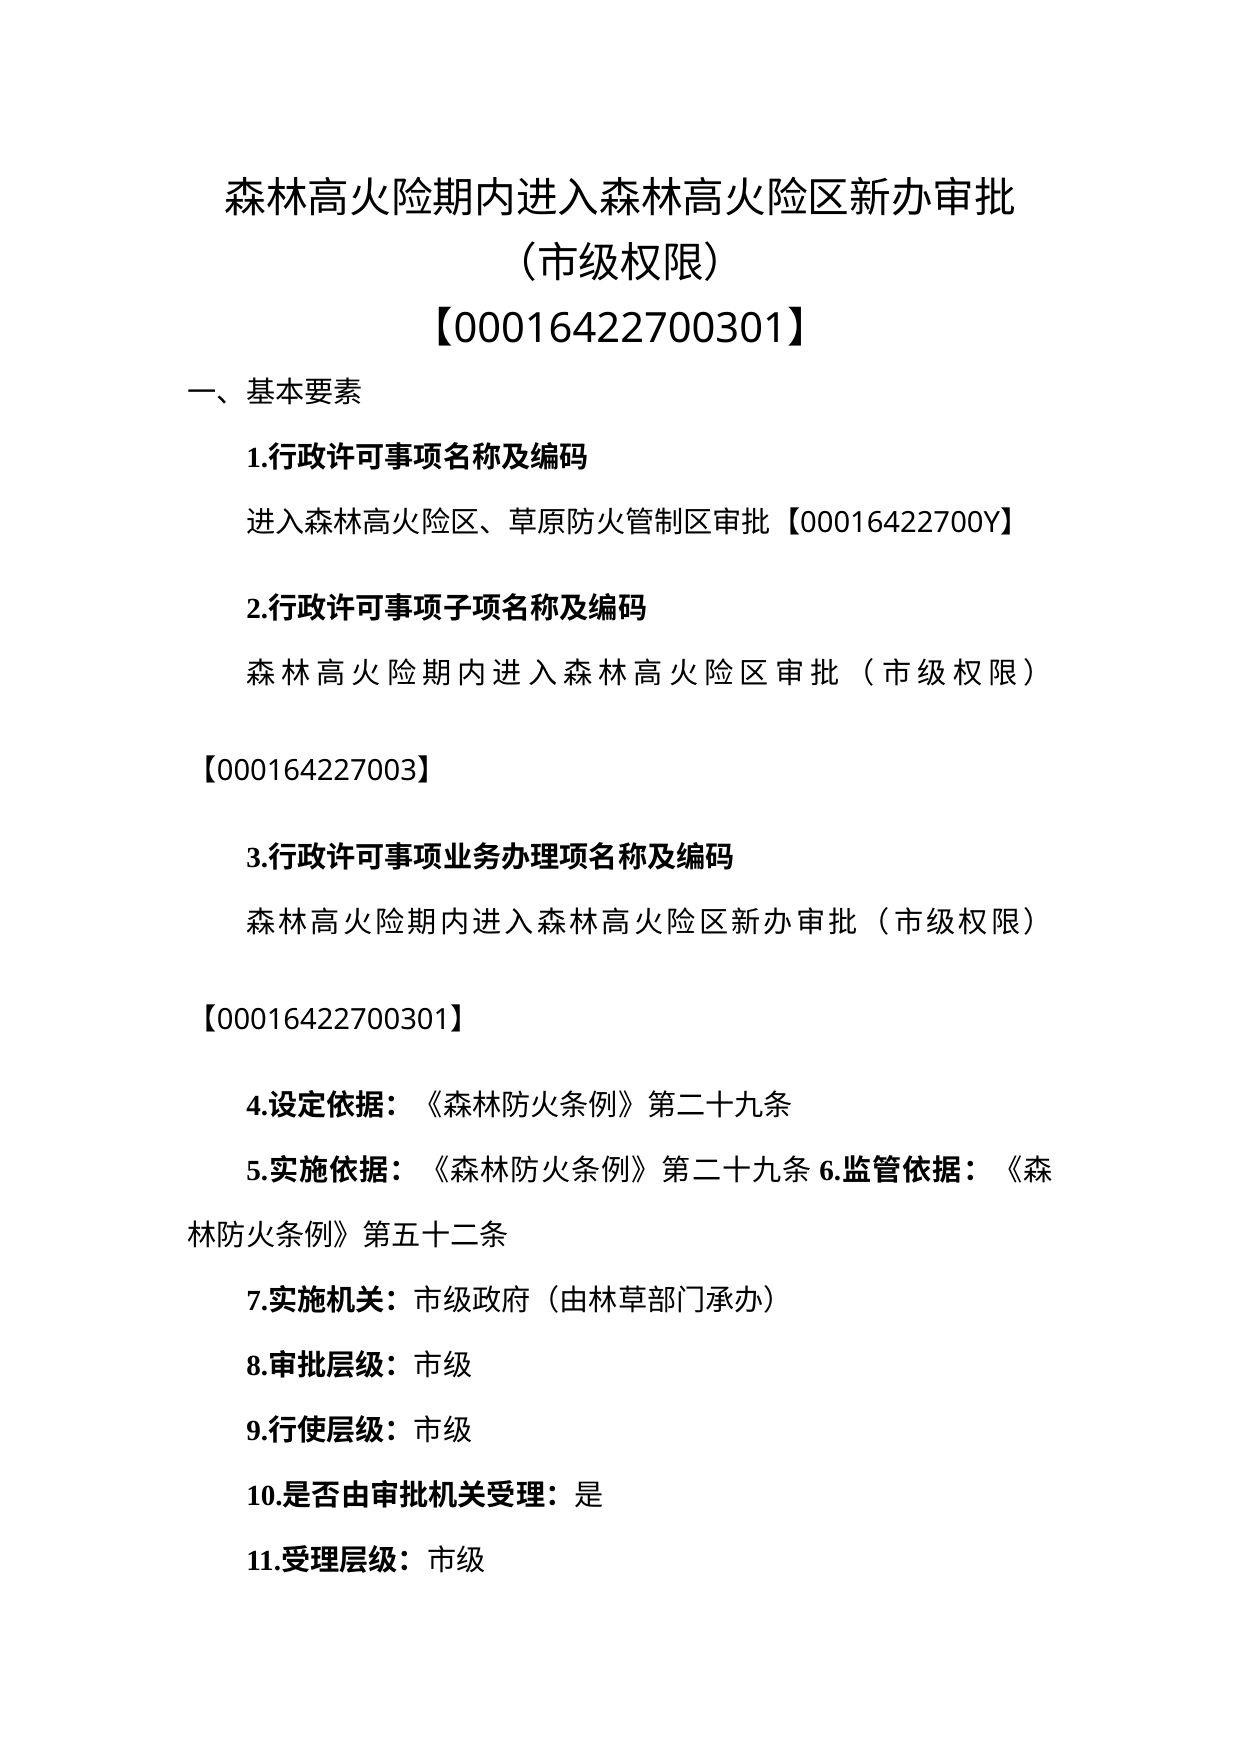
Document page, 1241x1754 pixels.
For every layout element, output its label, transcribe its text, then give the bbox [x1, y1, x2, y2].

text 森林高火险期内进入森林高火险区审批（市级权限）【000164227003】 [187, 638, 1053, 801]
text 7.实施机关：市级政府（由林草部门承办） [187, 1265, 1053, 1330]
text 【00016422700301】 [187, 292, 1053, 357]
text 1.行政许可事项名称及编码 [187, 422, 1053, 487]
text 3.行政许可事项业务办理项名称及编码 [187, 822, 1053, 887]
text 11.受理层级：市级 [187, 1525, 1053, 1590]
text 森林高火险期内进入森林高火险区新办审批（市级权限） [187, 162, 1053, 292]
text 进入森林高火险区、草原防火管制区审批【00016422700Y】 [187, 487, 1053, 552]
text 4.设定依据：《森林防火条例》第二十九条 [187, 1070, 1053, 1135]
list 基本要素 [187, 357, 1053, 422]
text 8.审批层级：市级 [187, 1330, 1053, 1395]
text 2.行政许可事项子项名称及编码 [187, 573, 1053, 638]
text 5.实施依据：《森林防火条例》第二十九条6.监管依据：《森林防火条例》第五十二条 [187, 1135, 1053, 1265]
text 森林高火险期内进入森林高火险区新办审批（市级权限）【00016422700301】 [187, 887, 1053, 1049]
text 9.行使层级：市级 [187, 1395, 1053, 1460]
text 10.是否由审批机关受理：是 [187, 1460, 1053, 1525]
